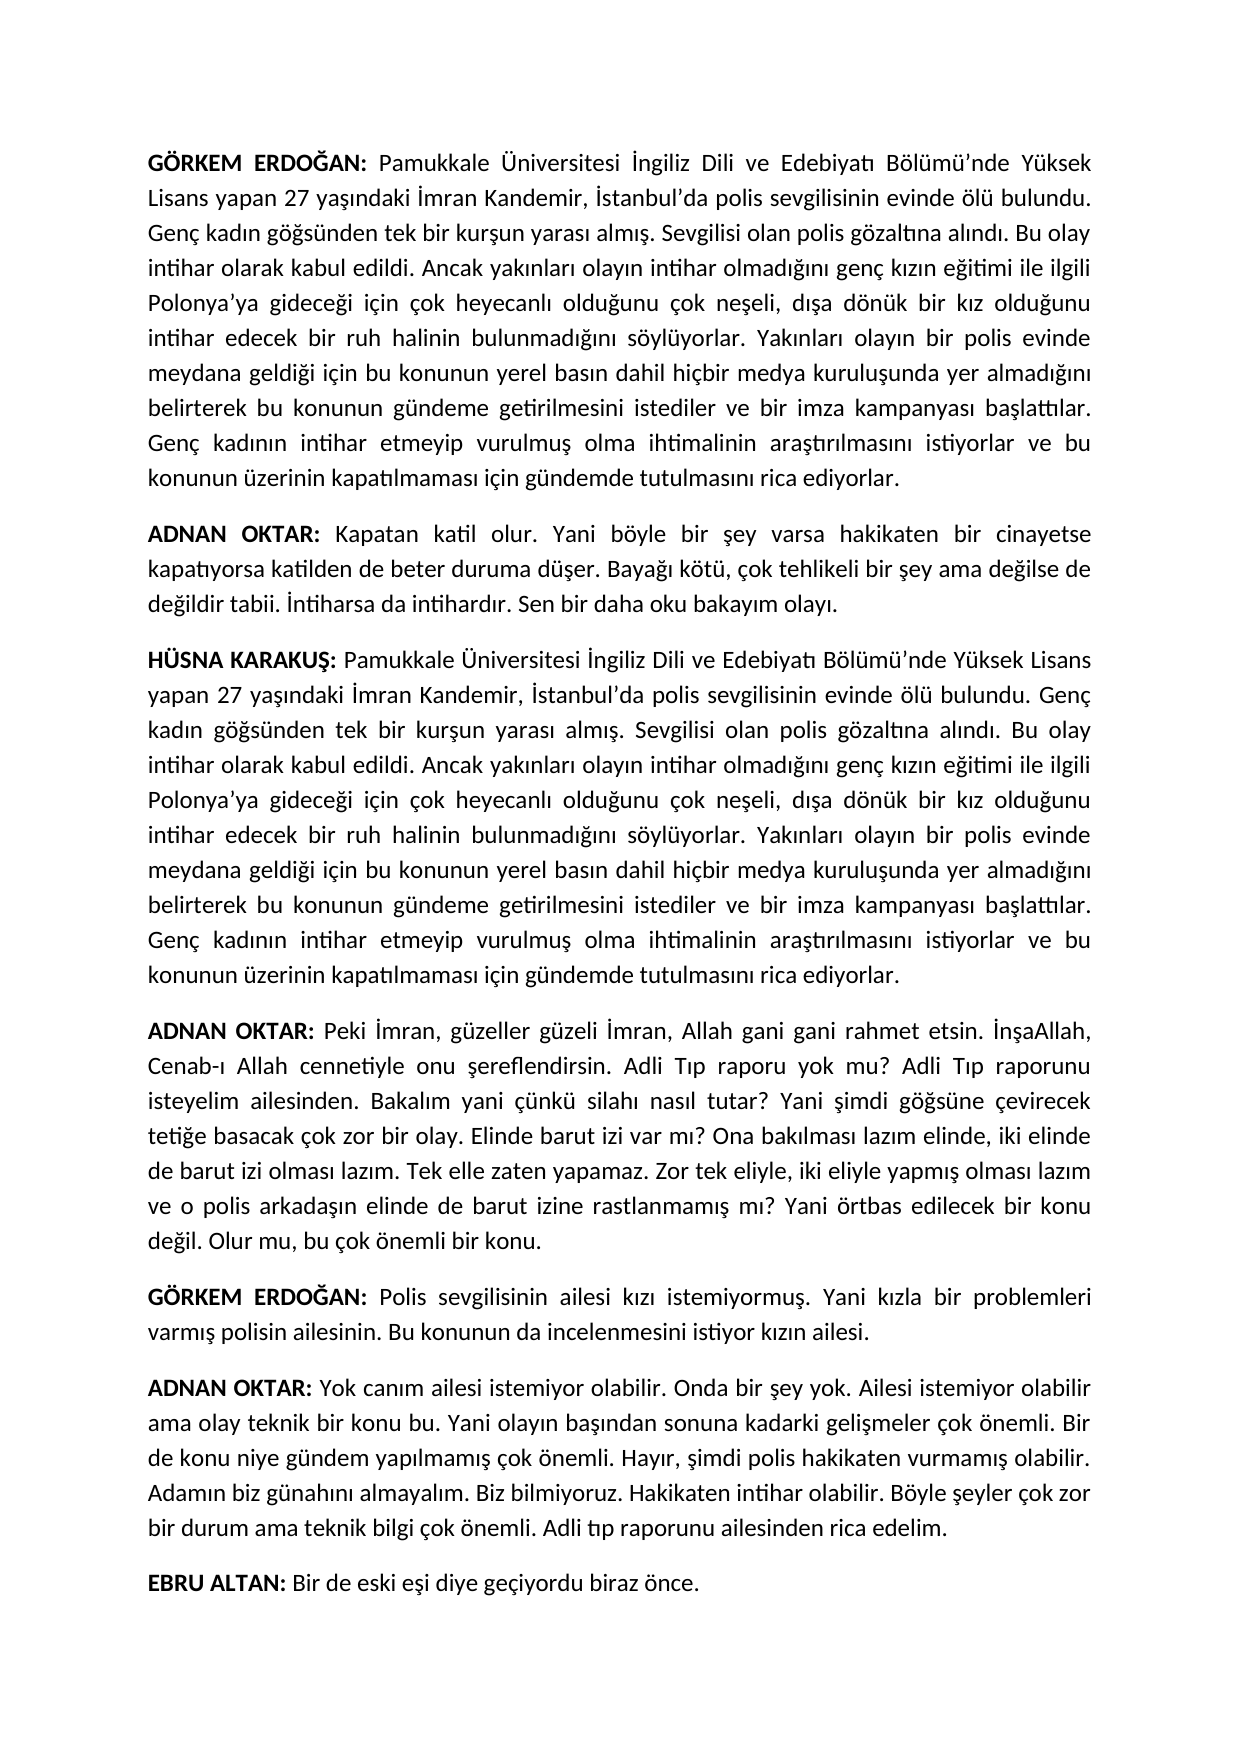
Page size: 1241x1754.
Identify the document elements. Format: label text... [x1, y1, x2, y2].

text ADNAN OKTAR: Peki İmran, güzeller güzeli İmran, Allah gani gani rahmet etsin. İnşaAllah, Cenab-ı Allah cennetiyle onu şereflendirsin. Adli Tıp raporu yok mu? Adli Tıp raporunu isteyelim ailesinden. Bakalım yani çünkü silahı nasıl tutar? Yani şimdi göğsüne çevirecek tetiğe basacak çok zor bir olay. Elinde barut izi var mı? Ona bakılması lazım elinde, iki elinde de barut izi olması lazım. Tek elle zaten yapamaz. Zor tek eliyle, iki eliyle yapmış olması lazım ve o polis arkadaşın elinde de barut izine rastlanmamış mı? Yani örtbas edilecek bir konu değil. Olur mu, bu çok önemli bir konu. [148, 1015, 1093, 1256]
text EBRU ALTAN: Bir de eski eşi diye geçiyordu biraz önce. [148, 1568, 1093, 1598]
text GÖRKEM ERDOĞAN: Polis sevgilisinin ailesi kızı istemiyormuş. Yani kızla bir problemleri varmış polisin ailesinin. Bu konunun da incelenmesini istiyor kızın ailesi. [148, 1281, 1093, 1346]
text ADNAN OKTAR: Kapatan katil olur. Yani böyle bir şey varsa hakikaten bir cinayetse kapatıyorsa katilden de beter duruma düşer. Bayağı kötü, çok tehlikeli bir şey ama değilse de değildir tabii. İntiharsa da intihardır. Sen bir daha oku bakayım olayı. [148, 518, 1093, 619]
text GÖRKEM ERDOĞAN: Pamukkale Üniversitesi İngiliz Dili ve Edebiyatı Bölümü’nde Yüksek Lisans yapan 27 yaşındaki İmran Kandemir, İstanbul’da polis sevgilisinin evinde ölü bulundu. Genç kadın göğsünden tek bir kurşun yarası almış. Sevgilisi olan polis gözaltına alındı. Bu olay intihar olarak kabul edildi. Ancak yakınları olayın intihar olmadığını genç kızın eğitimi ile ilgili Polonya’ya gideceği için çok heyecanlı olduğunu çok neşeli, dışa dönük bir kız olduğunu intihar edecek bir ruh halinin bulunmadığını söylüyorlar. Yakınları olayın bir polis evinde meydana geldiği için bu konunun yerel basın dahil hiçbir medya kuruluşunda yer almadığını belirterek bu konunun gündeme getirilmesini istediler ve bir imza kampanyası başlattılar. Genç kadının intihar etmeyip vurulmuş olma ihtimalinin araştırılmasını istiyorlar ve bu konunun üzerinin kapatılmaması için gündemde tutulmasını rica ediyorlar. [148, 148, 1093, 493]
text ADNAN OKTAR: Yok canım ailesi istemiyor olabilir. Onda bir şey yok. Ailesi istemiyor olabilir ama olay teknik bir konu bu. Yani olayın başından sonuna kadarki gelişmeler çok önemli. Bir de konu niye gündem yapılmamış çok önemli. Hayır, şimdi polis hakikaten vurmamış olabilir. Adamın biz günahını almayalım. Biz bilmiyoruz. Hakikaten intihar olabilir. Böyle şeyler çok zor bir durum ama teknik bilgi çok önemli. Adli tıp raporunu ailesinden rica edelim. [148, 1372, 1093, 1542]
text HÜSNA KARAKUŞ: Pamukkale Üniversitesi İngiliz Dili ve Edebiyatı Bölümü’nde Yüksek Lisans yapan 27 yaşındaki İmran Kandemir, İstanbul’da polis sevgilisinin evinde ölü bulundu. Genç kadın göğsünden tek bir kurşun yarası almış. Sevgilisi olan polis gözaltına alındı. Bu olay intihar olarak kabul edildi. Ancak yakınları olayın intihar olmadığını genç kızın eğitimi ile ilgili Polonya’ya gideceği için çok heyecanlı olduğunu çok neşeli, dışa dönük bir kız olduğunu intihar edecek bir ruh halinin bulunmadığını söylüyorlar. Yakınları olayın bir polis evinde meydana geldiği için bu konunun yerel basın dahil hiçbir medya kuruluşunda yer almadığını belirterek bu konunun gündeme getirilmesini istediler ve bir imza kampanyası başlattılar. Genç kadının intihar etmeyip vurulmuş olma ihtimalinin araştırılmasını istiyorlar ve bu konunun üzerinin kapatılmaması için gündemde tutulmasını rica ediyorlar. [148, 644, 1093, 990]
